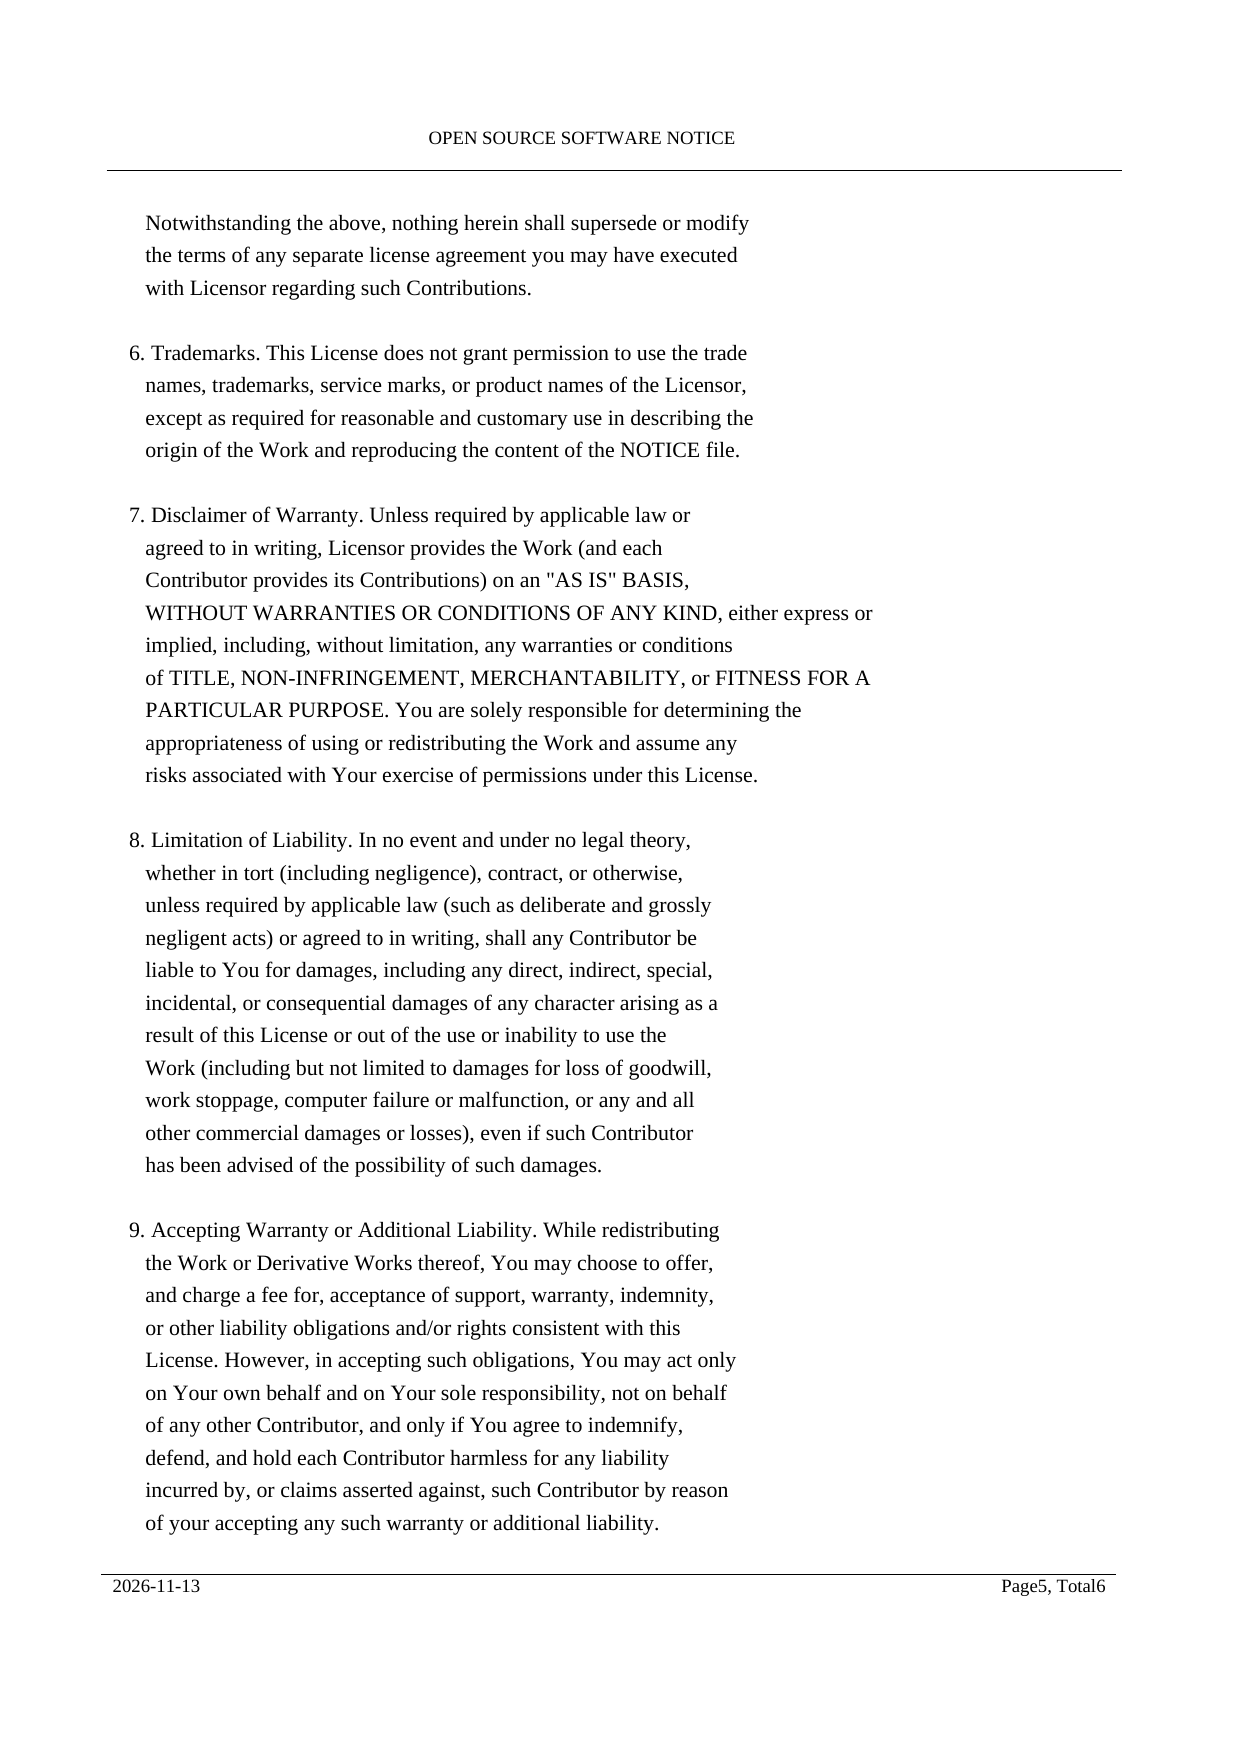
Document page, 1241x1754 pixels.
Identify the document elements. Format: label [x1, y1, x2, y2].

text [112, 206, 1128, 1539]
